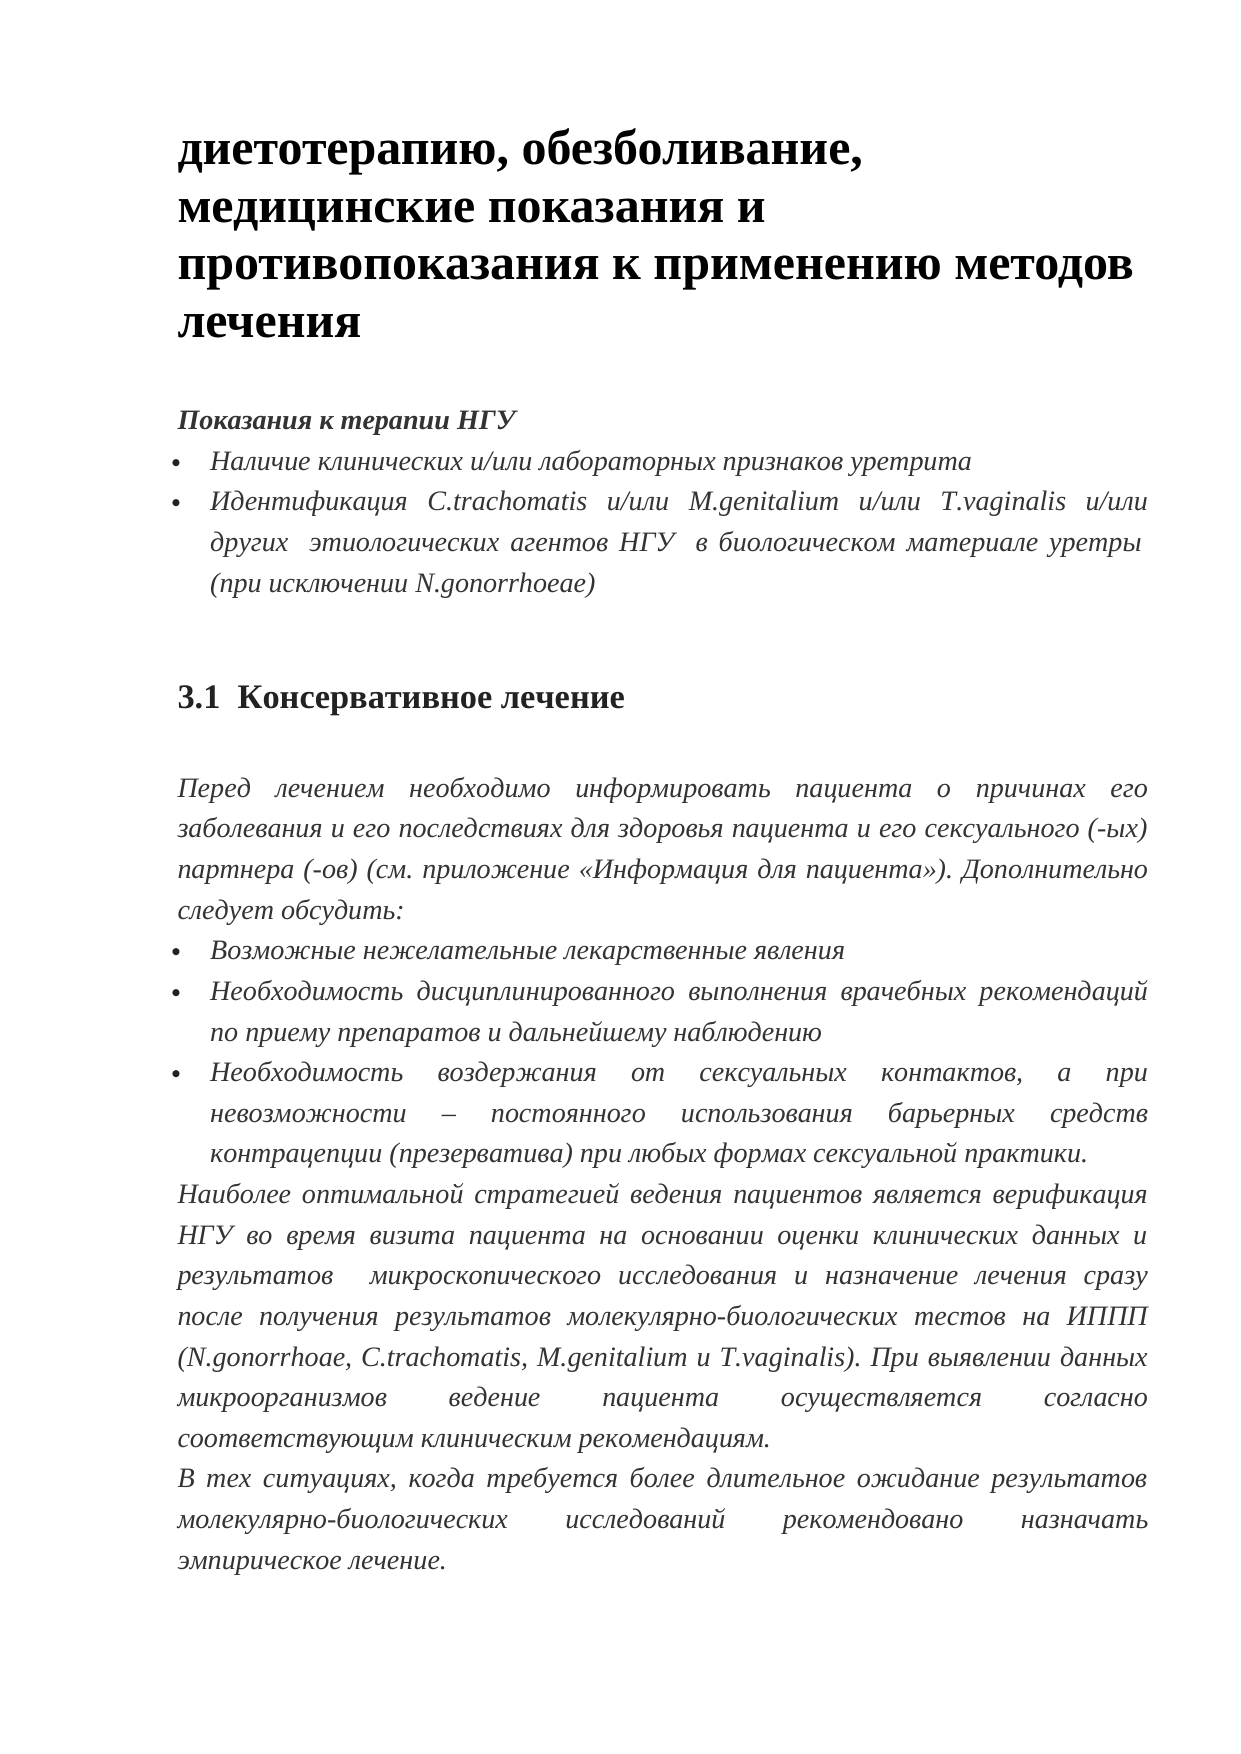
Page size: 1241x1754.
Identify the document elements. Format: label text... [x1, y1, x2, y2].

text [177, 118, 1152, 348]
text Перед лечением необходимо информировать пациента о причинах его заболевания и его последствиях для здоровья пациента и его сексуального (-ых) партнера (-ов) (см. приложение «Информация для пациента»). Дополнительно следует обсудить: [177, 763, 1152, 925]
list Наличие клинических и/или лабораторных признаков уретрита [172, 436, 1152, 476]
list Идентификация C.trachomatis и/или M.genitalium и/или T.vaginalis и/или других этиологических агентов НГУ в биологическом материале уретры (при исключении N.gonorrhoeae) [172, 476, 1152, 598]
list Необходимость дисциплинированного выполнения врачебных рекомендаций по приему препаратов и дальнейшему наблюдению [172, 966, 1152, 1047]
text Наиболее оптимальной стратегией ведения пациентов является верификация НГУ во время визита пациента на основании оценки клинических данных и результатов микроскопического исследования и назначение лечения сразу после получения результатов молекулярно-биологических тестов на ИППП (N.gonorrhoae, C.trachomatis, M.genitalium и T.vaginalis). При выявлении данных микроорганизмов ведение пациента осуществляется согласно соответствующим клиническим рекомендациям. [177, 1169, 1152, 1453]
text В тех ситуациях, когда требуется более длительное ожидание результатов молекулярно-биологических исследований рекомендовано назначать эмпирическое лечение. [177, 1453, 1152, 1575]
text 3.1 Консервативное лечение [177, 676, 1152, 716]
list Возможные нежелательные лекарственные явления [172, 925, 1152, 966]
text Показания к терапии НГУ [177, 395, 1152, 436]
list Необходимость воздержания от сексуальных контактов, а при невозможности – постоянного использования барьерных средств контрацепции (презерватива) при любых формах сексуальной практики. [172, 1047, 1152, 1169]
